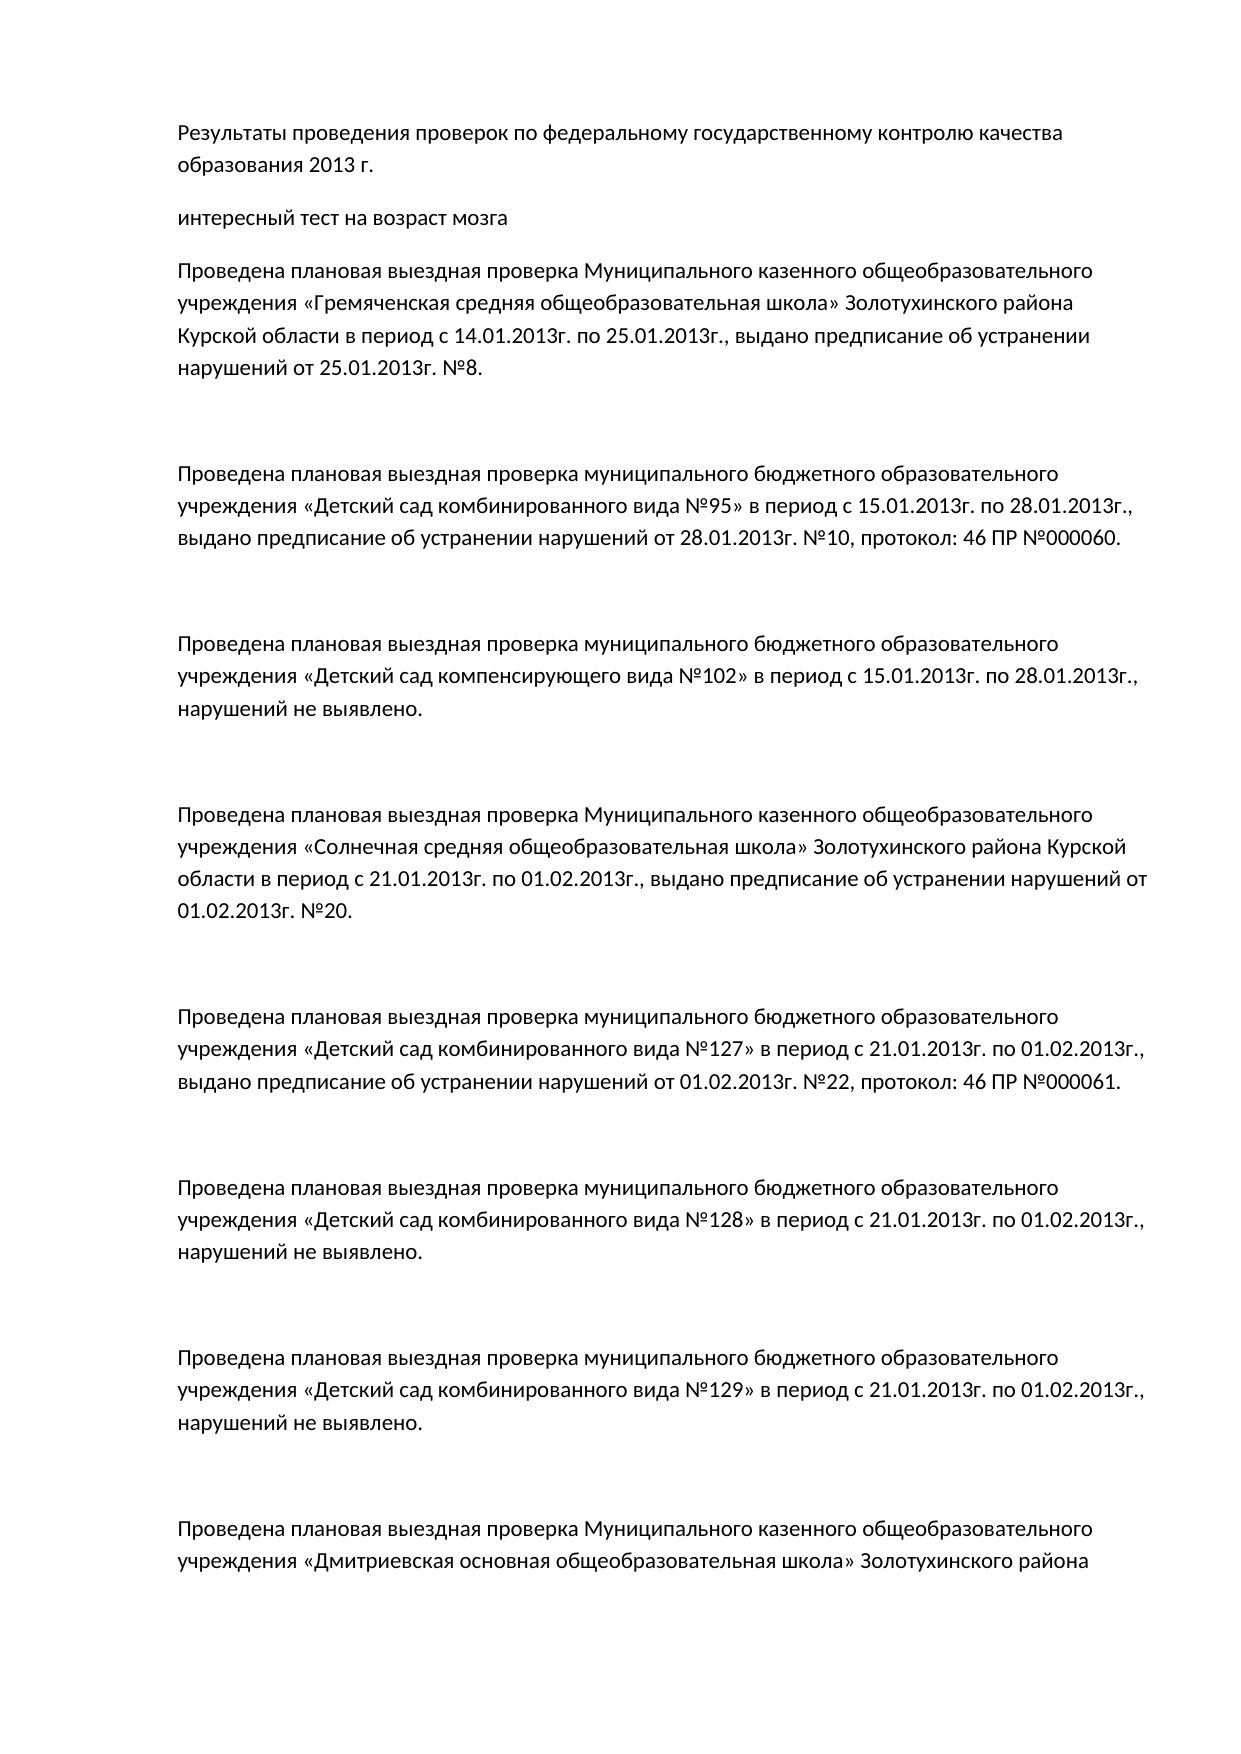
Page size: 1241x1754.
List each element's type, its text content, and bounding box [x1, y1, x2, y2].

text Проведена плановая выездная проверка муниципального бюджетного образовательного учреждения «Детский сад комбинированного вида №128» в период с 21.01.2013г. по 01.02.2013г., нарушений не выявлено. [177, 1173, 1152, 1265]
text Проведена плановая выездная проверка муниципального бюджетного образовательного учреждения «Детский сад комбинированного вида №127» в период с 21.01.2013г. по 01.02.2013г., выдано предписание об устранении нарушений от 01.02.2013г. №22, протокол: 46 ПР №000061. [177, 1002, 1152, 1095]
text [177, 1514, 1152, 1574]
text Результаты проведения проверок по федеральному государственному контролю качества образования 2013 г. [177, 118, 1152, 178]
text Проведена плановая выездная проверка Муниципального казенного общеобразовательного учреждения «Солнечная средняя общеобразовательная школа» Золотухинского района Курской области в период с 21.01.2013г. по 01.02.2013г., выдано предписание об устранении нарушений от 01.02.2013г. №20. [177, 800, 1152, 924]
text Проведена плановая выездная проверка муниципального бюджетного образовательного учреждения «Детский сад комбинированного вида №129» в период с 21.01.2013г. по 01.02.2013г., нарушений не выявлено. [177, 1343, 1152, 1436]
text интересный тест на возраст мозга [177, 203, 1152, 231]
text Проведена плановая выездная проверка Муниципального казенного общеобразовательного учреждения «Гремяченская средняя общеобразовательная школа» Золотухинского района Курской области в период с 14.01.2013г. по 25.01.2013г., выдано предписание об устранении нарушений от 25.01.2013г. №8. [177, 256, 1152, 381]
text Проведена плановая выездная проверка муниципального бюджетного образовательного учреждения «Детский сад комбинированного вида №95» в период с 15.01.2013г. по 28.01.2013г., выдано предписание об устранении нарушений от 28.01.2013г. №10, протокол: 46 ПР №000060. [177, 459, 1152, 551]
text Проведена плановая выездная проверка муниципального бюджетного образовательного учреждения «Детский сад компенсирующего вида №102» в период с 15.01.2013г. по 28.01.2013г., нарушений не выявлено. [177, 629, 1152, 722]
